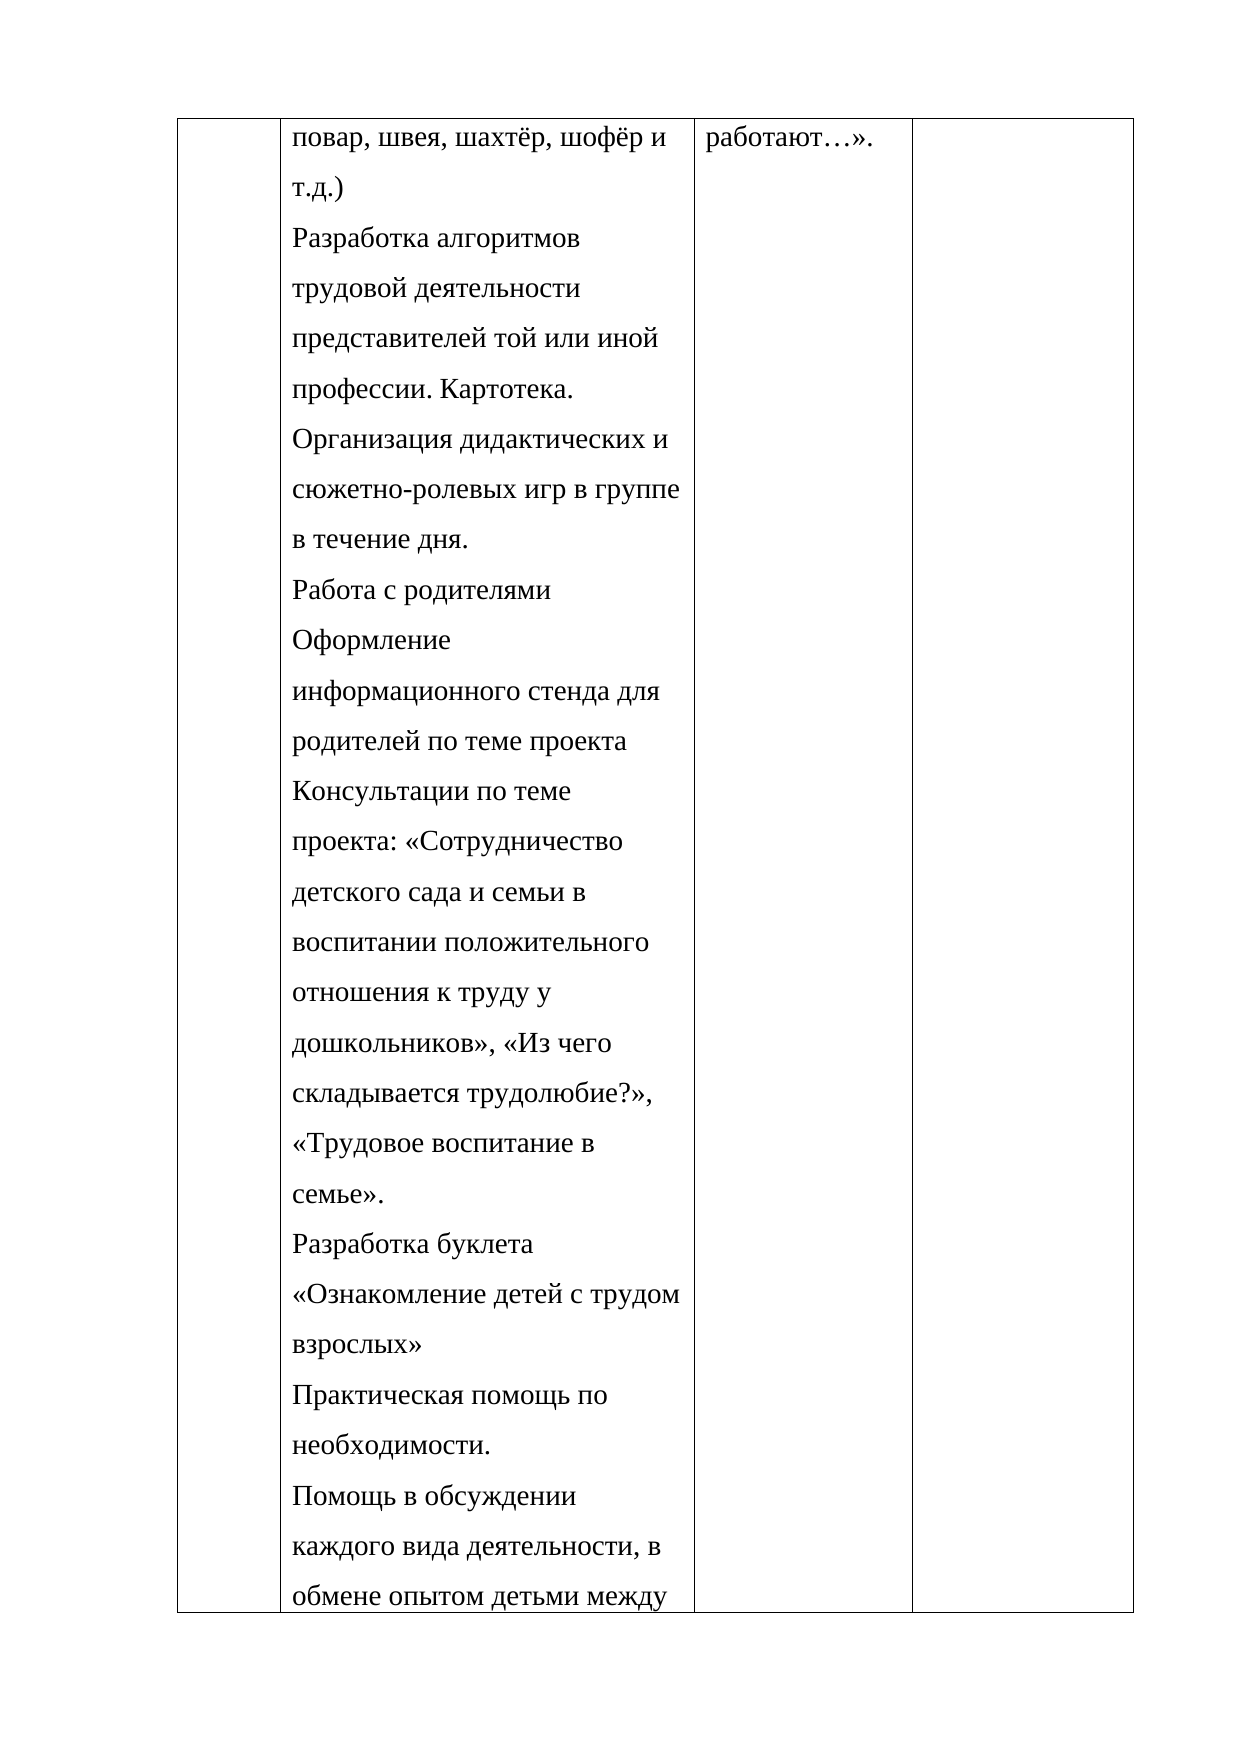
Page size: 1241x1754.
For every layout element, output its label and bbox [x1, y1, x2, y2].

table_cell [695, 119, 912, 1612]
table_cell [913, 119, 1133, 1612]
table_cell [281, 119, 694, 1612]
